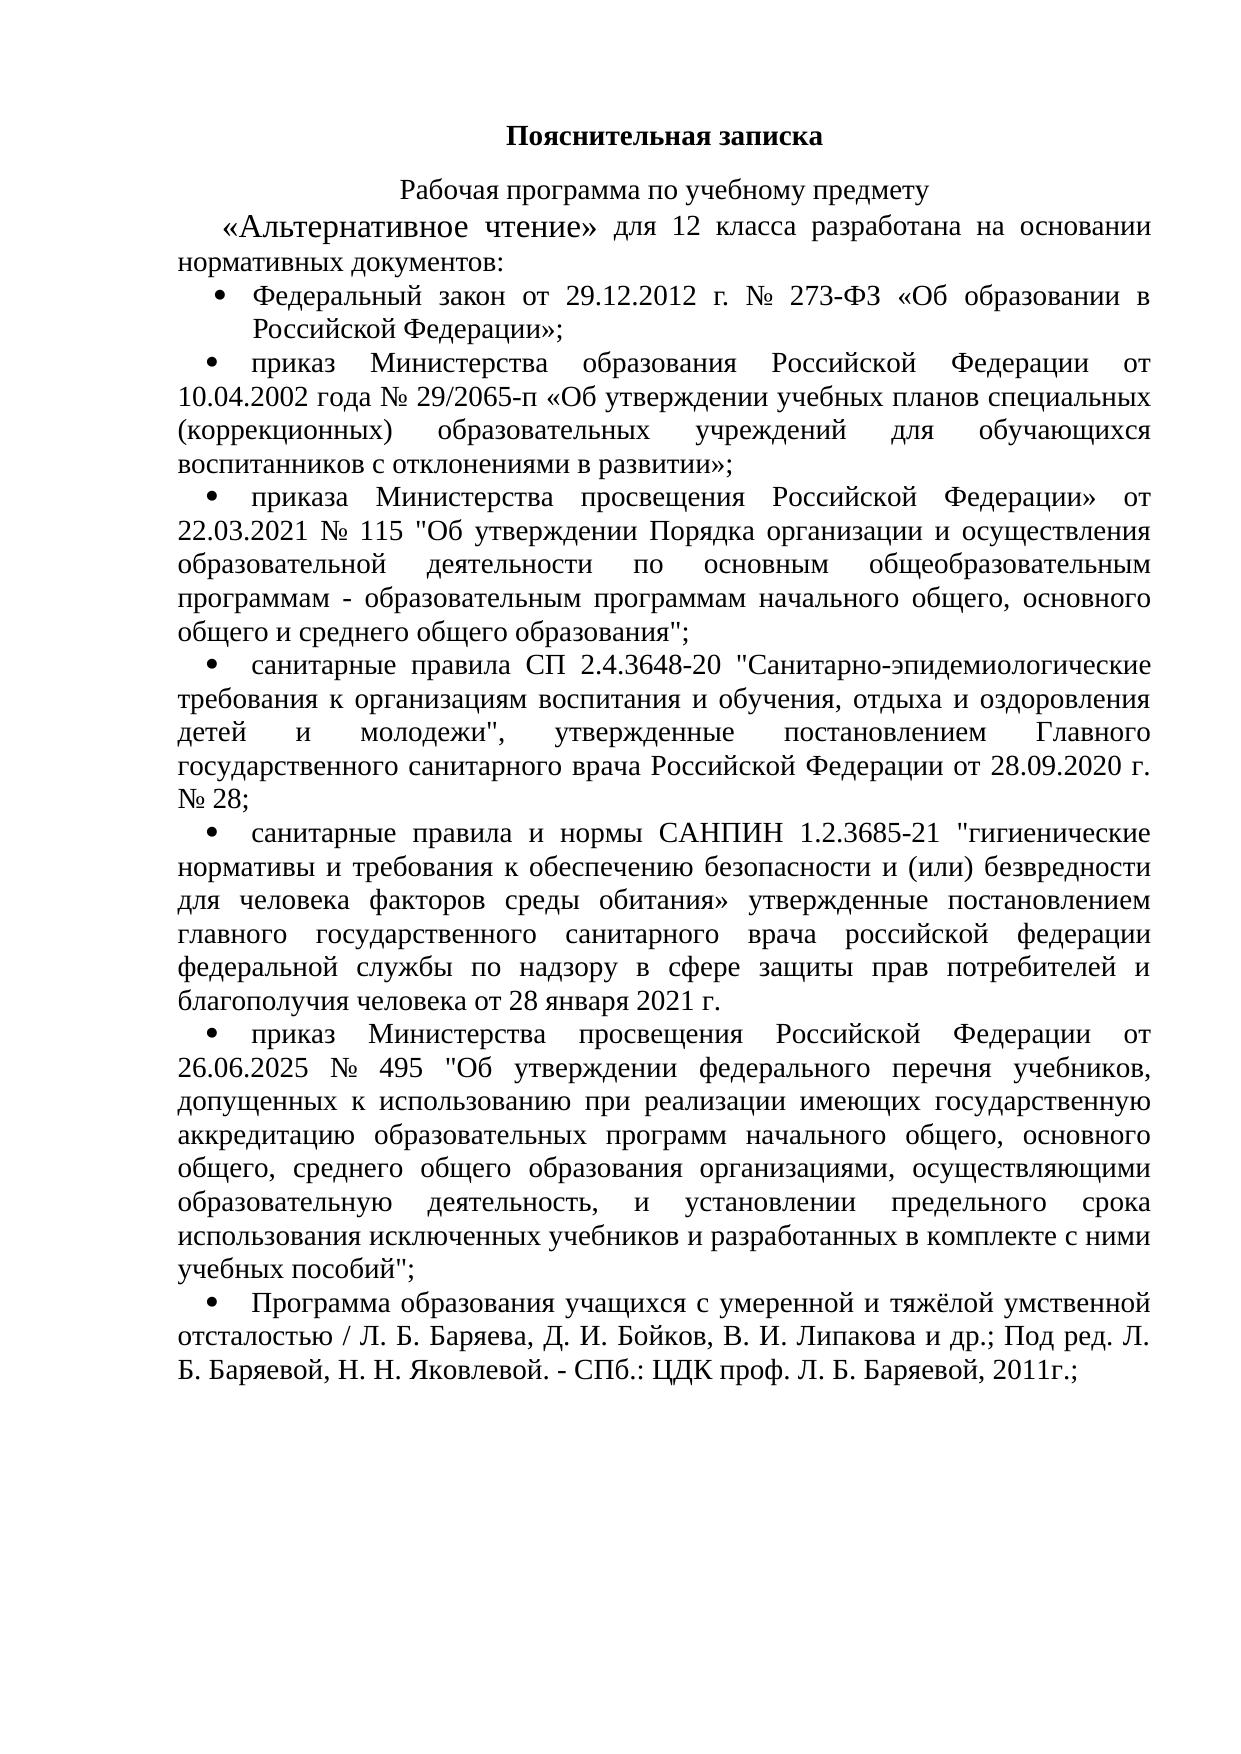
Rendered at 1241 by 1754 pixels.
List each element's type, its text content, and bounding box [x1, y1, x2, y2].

list Программа образования учащихся с умеренной и тяжёлой умственной отсталостью / Л. Б. Баряева, Д. И. Бойков, В. И. Липакова и др.; Под ред. Л. Б. Баряевой, Н. Н. Яковлевой. - СПб.: ЦДК проф. Л. Б. Баряевой, 2011г.; [177, 1285, 1152, 1386]
list Федеральный закон от 29.12.2012 г. № 273-ФЗ «Об образовании в Российской Федерации»; [215, 278, 1152, 345]
list приказ Министерства образования Российской Федерации от 10.04.2002 года № 29/2065-п «Об утверждении учебных планов специальных (коррекционных) образовательных учреждений для обучающихся воспитанников с отклонениями в развитии»; [177, 345, 1152, 479]
list санитарные правила и нормы САНПИН 1.2.3685-21 "гигиенические нормативы и требования к обеспечению безопасности и (или) безвредности для человека факторов среды обитания» утвержденные постановлением главного государственного санитарного врача российской федерации федеральной службы по надзору в сфере защиты прав потребителей и благополучия человека от 28 января 2021 г. [177, 815, 1152, 1016]
text Пояснительная записка [177, 118, 1152, 152]
list приказа Министерства просвещения Российской Федерации» от 22.03.2021 № 115 "Об утверждении Порядка организации и осуществления образовательной деятельности по основным общеобразовательным программам - образовательным программам начального общего, основного общего и среднего общего образования"; [177, 479, 1152, 647]
list приказ Министерства просвещения Российской Федерации от 26.06.2025 № 495 "Об утверждении федерального перечня учебников, допущенных к использованию при реализации имеющих государственную аккредитацию образовательных программ начального общего, основного общего, среднего общего образования организациями, осуществляющими образовательную деятельность, и установлении предельного срока использования исключенных учебников и разработанных в комплекте с ними учебных пособий"; [177, 1016, 1152, 1285]
text Рабочая программа по учебному предмету [177, 172, 1152, 206]
text «Альтернативное чтение» для 12 класса разработана на основании нормативных документов: [177, 206, 1152, 278]
list санитарные правила СП 2.4.3648-20 "Санитарно-эпидемиологические требования к организациям воспитания и обучения, отдыха и оздоровления детей и молодежи", утвержденные постановлением Главного государственного санитарного врача Российской Федерации от 28.09.2020 г. № 28; [177, 647, 1152, 815]
